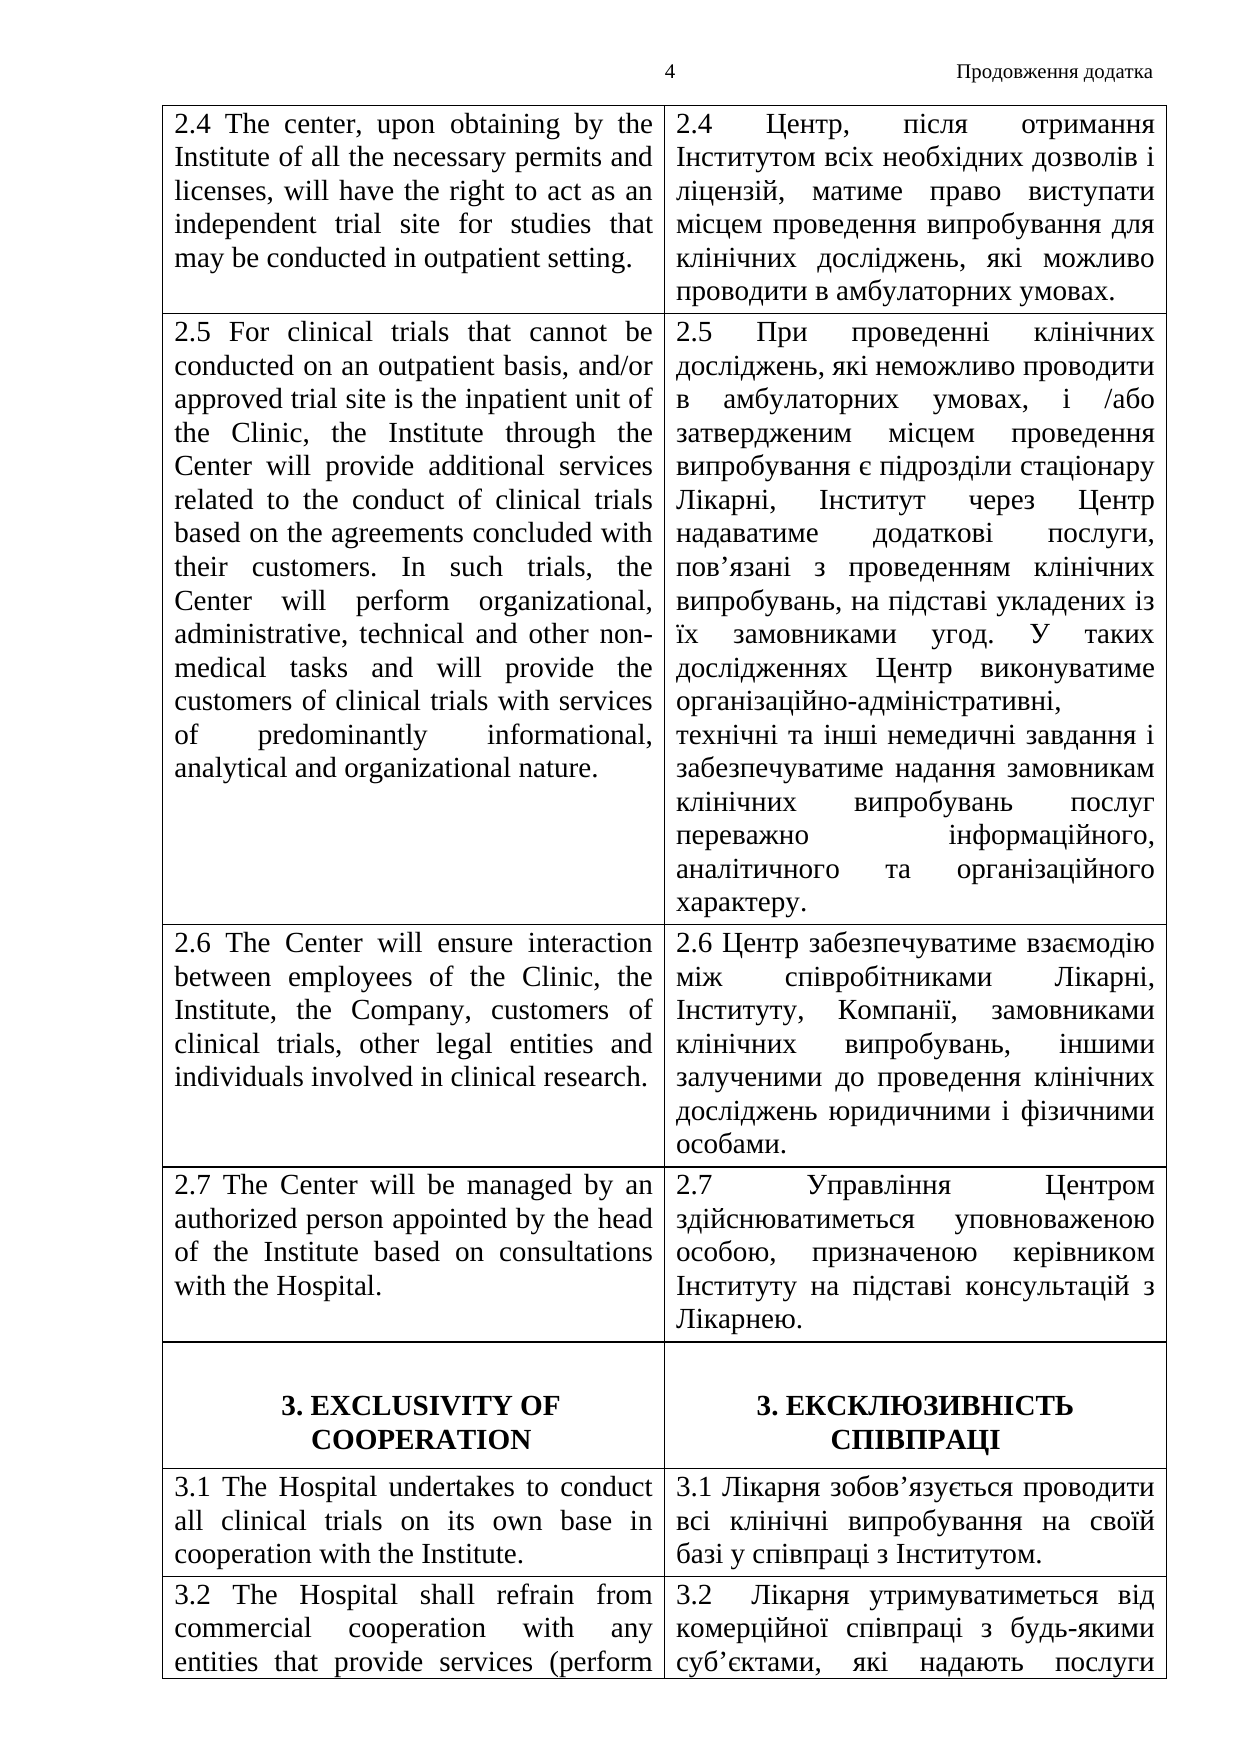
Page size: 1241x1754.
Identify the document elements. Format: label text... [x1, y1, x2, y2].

table_cell 3.1 Лікарня зобов’язується проводити всі клінічні випробування на своїй базі у співпраці з Інститутом. [665, 1469, 1166, 1576]
table_cell 3. EXCLUSIVITY OF COOPERATION [163, 1343, 664, 1468]
table_cell 2.4 Центр, після отримання Інститутом всіх необхідних дозволів і ліцензій, матиме право виступати місцем проведення випробування для клінічних досліджень, які можливо проводити в амбулаторних умовах. [665, 106, 1166, 313]
table_cell 2.7 The Center will be managed by an authorized person appointed by the head of the Institute based on consultations with the Hospital. [163, 1168, 664, 1341]
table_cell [665, 1577, 1166, 1678]
table_cell 2.5 При проведенні клінічних досліджень, які неможливо проводити в амбулаторних умовах, і /або затвердженим місцем проведення випробування є підрозділи стаціонару Лікарні, Інститут через Центр надаватиме додаткові послуги, пов’язані з проведенням клінічних випробувань, на підставі укладених із їх замовниками угод. У таких дослідженнях Центр виконуватиме організаційно-адміністративні, технічні та інші немедичні завдання і забезпечуватиме надання замовникам клінічних випробувань послуг переважно інформаційного, аналітичного та організаційного характеру. [665, 314, 1166, 924]
table_cell 2.7 Управління Центром здійснюватиметься уповноваженою особою, призначеною керівником Інституту на підставі консультацій з Лікарнею. [665, 1168, 1166, 1341]
table_cell 3.1 The Hospital undertakes to conduct all clinical trials on its own base in cooperation with the Institute. [163, 1469, 664, 1576]
table_cell 2.6 Центр забезпечуватиме взаємодію між співробітниками Лікарні, Інституту, Компанії, замовниками клінічних випробувань, іншими залученими до проведення клінічних досліджень юридичними і фізичними особами. [665, 925, 1166, 1166]
table_cell 2.5 For clinical trials that cannot be conducted on an outpatient basis, and/or approved trial site is the inpatient unit of the Clinic, the Institute through the Center will provide additional services related to the conduct of clinical trials based on the agreements concluded with their customers. In such trials, the Center will perform organizational, administrative, technical and other non-medical tasks and will provide the customers of clinical trials with services of predominantly informational, analytical and organizational nature. [163, 314, 664, 924]
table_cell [163, 1577, 664, 1678]
table_cell 2.4 The center, upon obtaining by the Institute of all the necessary permits and licenses, will have the right to act as an independent trial site for studies that may be conducted in outpatient setting. [163, 106, 664, 313]
table_cell 3. ЕКСКЛЮЗИВНІСТЬ СПІВПРАЦІ [665, 1343, 1166, 1468]
table_cell 2.6 The Center will ensure interaction between employees of the Clinic, the Institute, the Company, customers of clinical trials, other legal entities and individuals involved in clinical research. [163, 925, 664, 1166]
